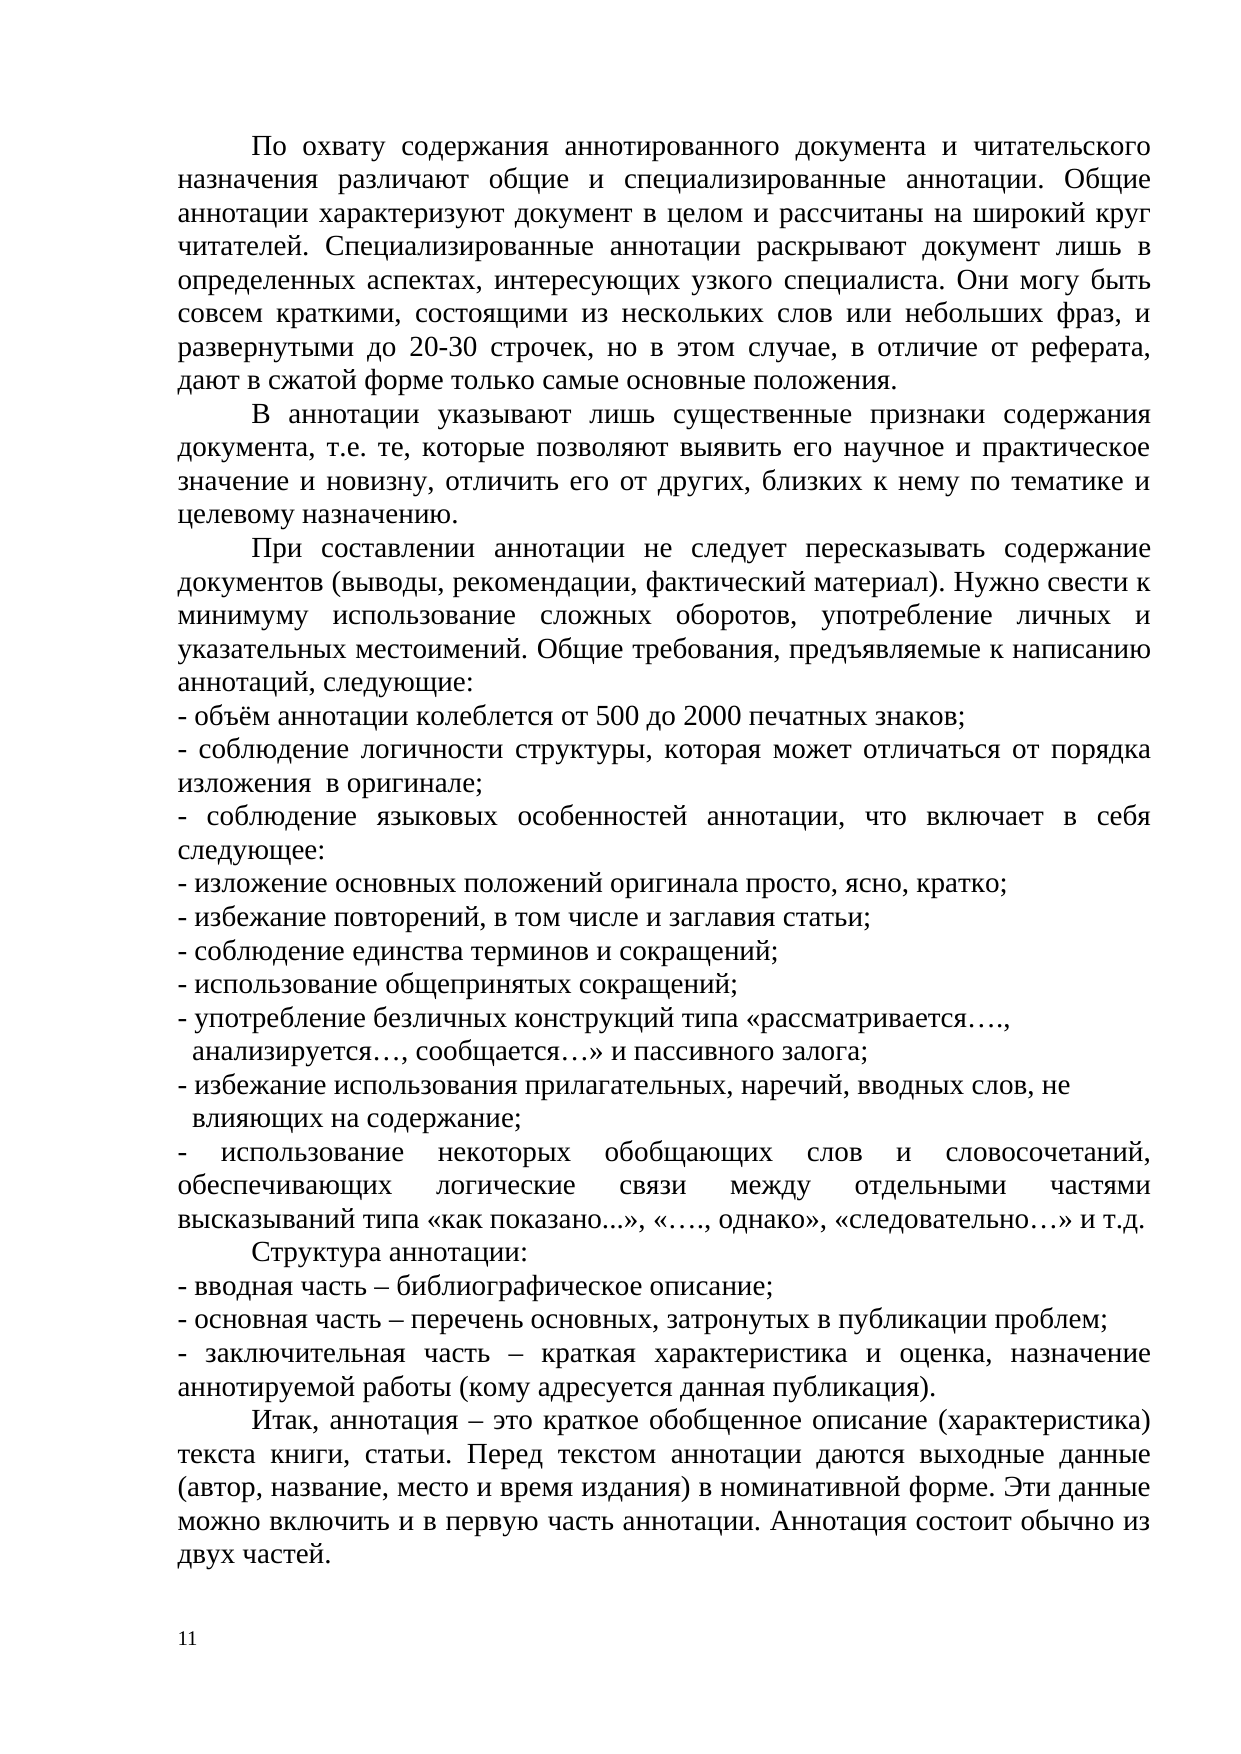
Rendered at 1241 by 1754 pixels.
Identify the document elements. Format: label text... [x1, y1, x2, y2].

text - использование общепринятых сокращений; [177, 966, 1152, 1000]
text При составлении аннотации не следует пересказывать содержание документов (выводы, рекомендации, фактический материал). Нужно свести к минимуму использование сложных оборотов, употребление личных и указательных местоимений. Общие требования, предъявляемые к написанию аннотаций, следующие: [177, 530, 1152, 698]
text - вводная часть – библиографическое описание; [177, 1268, 1152, 1302]
text В аннотации указывают лишь существенные признаки содержания документа, т.е. те, которые позволяют выявить его научное и практическое значение и новизну, отличить его от других, близких к нему по тематике и целевому назначению. [177, 396, 1152, 530]
text - использование некоторых обобщающих слов и словосочетаний, обеспечивающих логические связи между отдельными частями высказываний типа «как показано...», «…., однако», «следовательно…» и т.д. [177, 1134, 1152, 1234]
text - избежание повторений, в том числе и заглавия статьи; [177, 899, 1152, 933]
text - употребление безличных конструкций типа «рассматривается…., [177, 1000, 1152, 1033]
text - основная часть – перечень основных, затронутых в публикации проблем; [177, 1302, 1152, 1335]
text - соблюдение единства терминов и сокращений; [177, 933, 1152, 966]
text - соблюдение логичности структуры, которая может отличаться от порядка изложения в оригинале; [177, 731, 1152, 798]
text Структура аннотации: [177, 1234, 1152, 1268]
text - изложение основных положений оригинала просто, ясно, кратко; [177, 866, 1152, 899]
text - избежание использования прилагательных, наречий, вводных слов, не [177, 1067, 1152, 1100]
text анализируется…, сообщается…» и пассивного залога; [177, 1033, 1152, 1067]
text влияющих на содержание; [177, 1100, 1152, 1134]
text - объём аннотации колеблется от 500 до 2000 печатных знаков; [177, 698, 1152, 731]
text - соблюдение языковых особенностей аннотации, что включает в себя следующее: [177, 798, 1152, 866]
text По охвату содержания аннотированного документа и читательского назначения различают общие и специализированные аннотации. Общие аннотации характеризуют документ в целом и рассчитаны на широкий круг читателей. Специализированные аннотации раскрывают документ лишь в определенных аспектах, интересующих узкого специалиста. Они могу быть совсем краткими, состоящими из нескольких слов или небольших фраз, и развернутыми до 20-30 строчек, но в этом случае, в отличие от реферата, дают в сжатой форме только самые основные положения. [177, 128, 1152, 396]
text - заключительная часть – краткая характеристика и оценка, назначение аннотируемой работы (кому адресуется данная публикация). [177, 1335, 1152, 1402]
text Итак, аннотация – это краткое обобщенное описание (характеристика) текста книги, статьи. Перед текстом аннотации даются выходные данные (автор, название, место и время издания) в номинативной форме. Эти данные можно включить и в первую часть аннотации. Аннотация состоит обычно из двух частей. [177, 1402, 1152, 1570]
